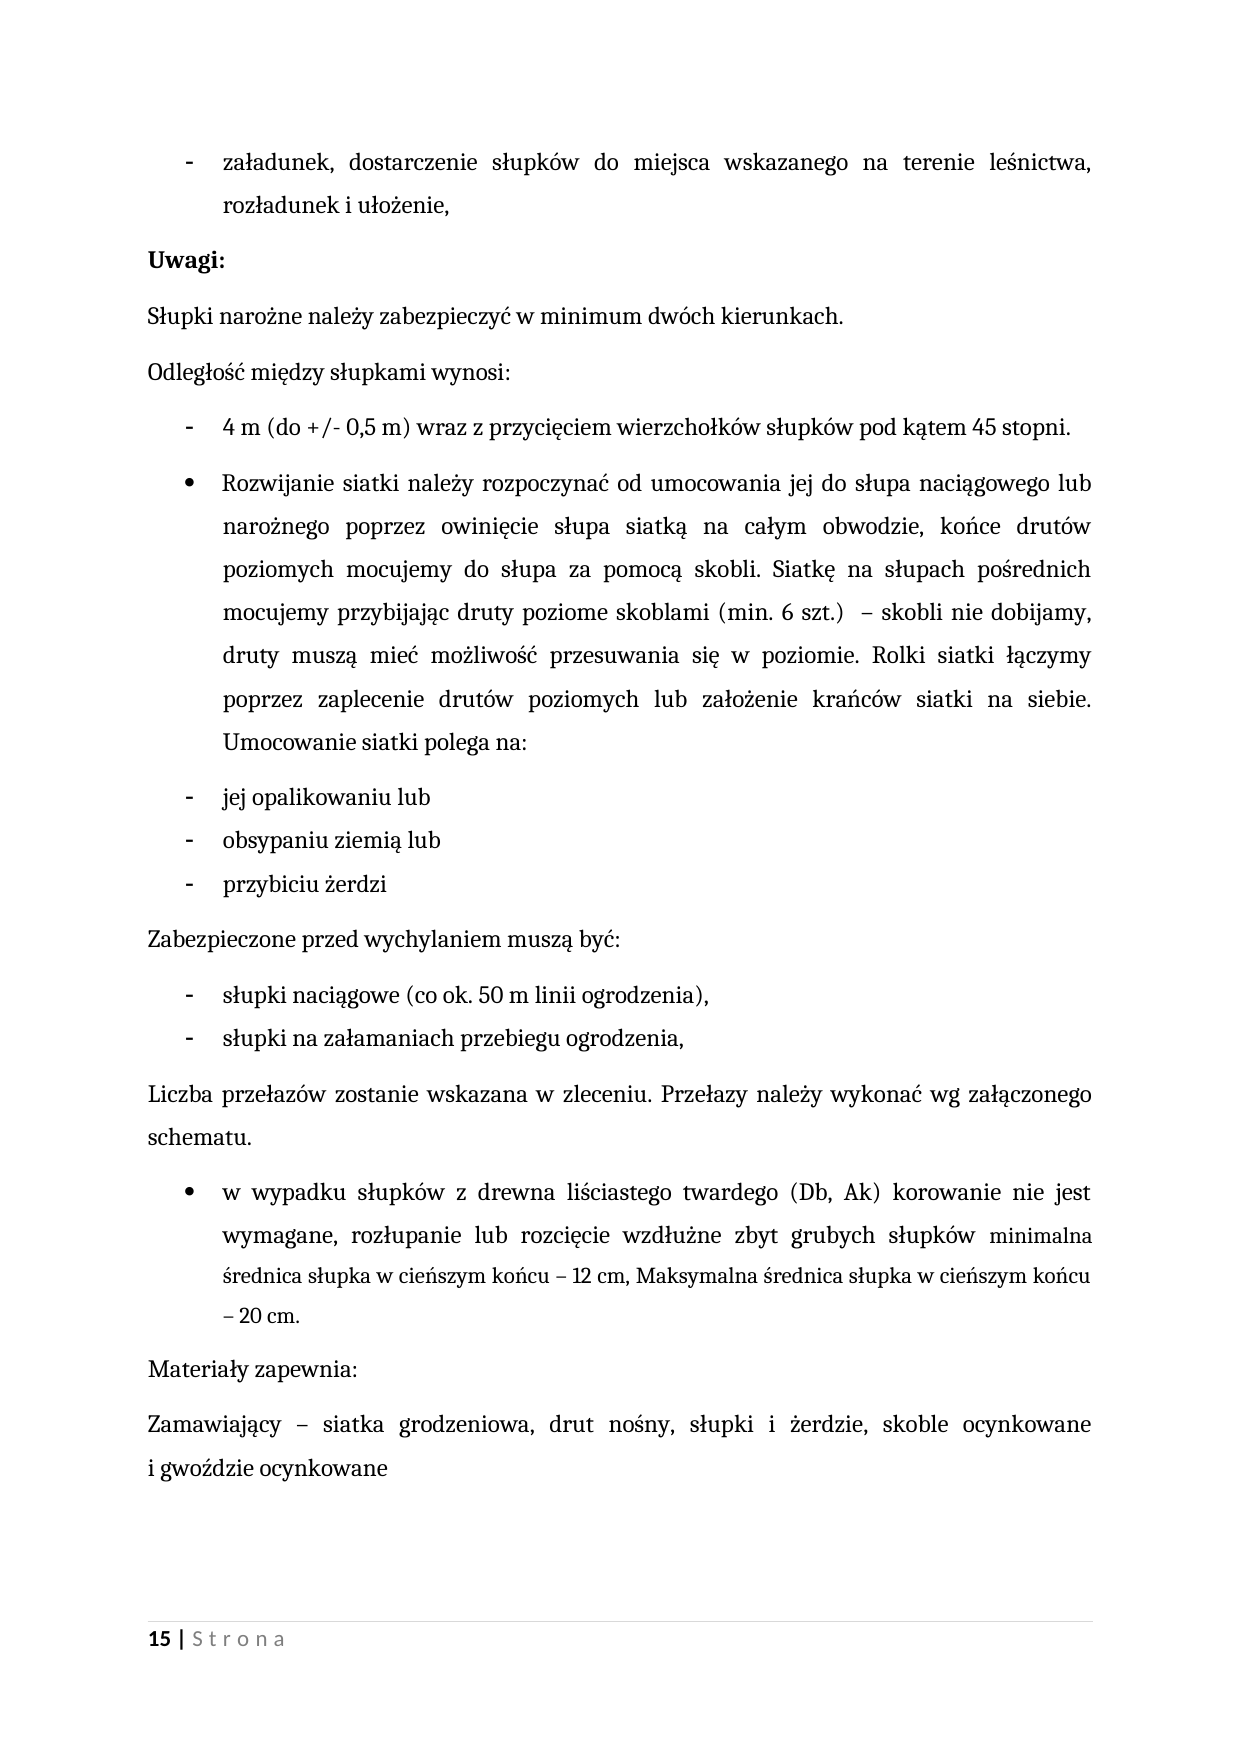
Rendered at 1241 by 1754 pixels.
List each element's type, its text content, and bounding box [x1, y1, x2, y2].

text Liczba przełazów zostanie wskazana w zleceniu. Przełazy należy wykonać wg załączonego schematu. [148, 1079, 1093, 1151]
list obsypaniu ziemią lub [185, 826, 1093, 855]
list słupki naciągowe (co ok. 50 m linii ogrodzenia), [185, 981, 1093, 1009]
list w wypadku słupków z drewna liściastego twardego (Db, Ak) korowanie nie jest wymagane, rozłupanie lub rozcięcie wzdłużne zbyt grubych słupków minimalna średnica słupka w cieńszym końcu – 12 cm, Maksymalna średnica słupka w cieńszym końcu – 20 cm. [185, 1178, 1093, 1329]
text Odległość między słupkami wynosi: [148, 358, 1093, 386]
text Zabezpieczone przed wychylaniem muszą być: [148, 925, 1093, 954]
text Zamawiający – siatka grodzeniowa, drut nośny, słupki i żerdzie, skoble ocynkowane i gwoździe ocynkowane [148, 1410, 1093, 1482]
text Materiały zapewnia: [148, 1355, 1093, 1383]
list słupki na załamaniach przebiegu ogrodzenia, [185, 1024, 1093, 1053]
list 4 m (do +/- 0,5 m) wraz z przycięciem wierzchołków słupków pod kątem 45 stopni. [185, 413, 1093, 442]
list Rozwijanie siatki należy rozpoczynać od umocowania jej do słupa naciągowego lub narożnego poprzez owinięcie słupa siatką na całym obwodzie, końce drutów poziomych mocujemy do słupa za pomocą skobli. Siatkę na słupach pośrednich mocujemy przybijając druty poziome skoblami (min. 6 szt.) – skobli nie dobijamy, druty muszą mieć możliwość przesuwania się w poziomie. Rolki siatki łączymy poprzez zaplecenie drutów poziomych lub założenie krańców siatki na siebie. Umocowanie siatki polega na: [185, 469, 1093, 756]
list załadunek, dostarczenie słupków do miejsca wskazanego na terenie leśnictwa, rozładunek i ułożenie, [185, 148, 1093, 219]
list jej opalikowaniu lub [185, 783, 1093, 812]
list przybiciu żerdzi [185, 869, 1093, 898]
text Uwagi: [148, 246, 1093, 275]
text Słupki narożne należy zabezpieczyć w minimum dwóch kierunkach. [148, 302, 1093, 331]
